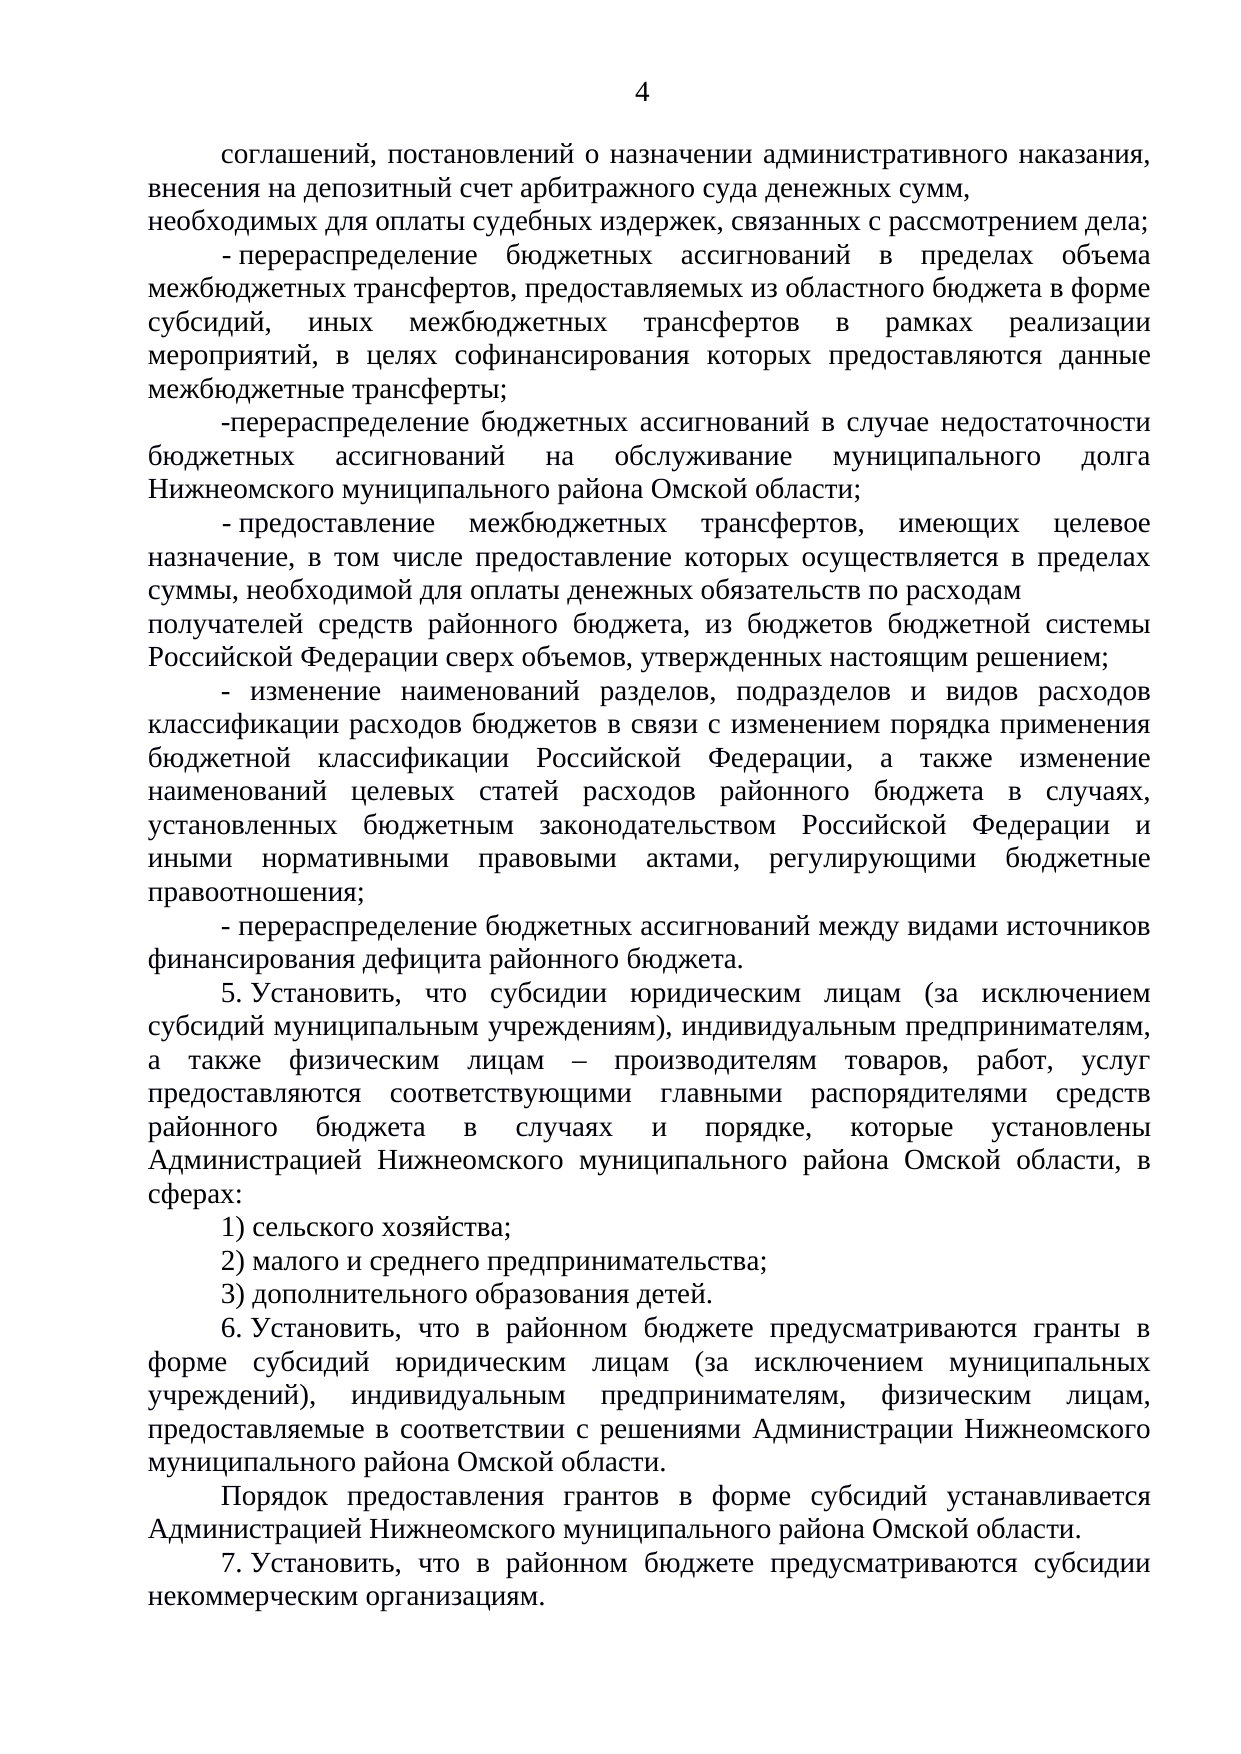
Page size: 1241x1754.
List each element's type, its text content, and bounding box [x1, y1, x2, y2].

text 5. Установить, что субсидии юридическим лицам (за исключением субсидий муниципальным учреждениям), индивидуальным предпринимателям, а также физическим лицам – производителям товаров, работ, услуг предоставляются соответствующими главными распорядителями средств районного бюджета в случаях и порядке, которые установлены Администрацией Нижнеомского муниципального района Омской области, в сферах: [148, 975, 1152, 1209]
text - изменение наименований разделов, подразделов и видов расходов классификации расходов бюджетов в связи с изменением порядка применения бюджетной классификации Российской Федерации, а также изменение наименований целевых статей расходов районного бюджета в случаях, установленных бюджетным законодательством Российской Федерации и иными нормативными правовыми актами, регулирующими бюджетные правоотношения; [148, 673, 1152, 908]
text - предоставление межбюджетных трансфертов, имеющих целевое назначение, в том числе предоставление которых осуществляется в пределах суммы, необходимой для оплаты денежных обязательств по расходам [148, 505, 1152, 606]
text 1) сельского хозяйства; [148, 1209, 1152, 1243]
text необходимых для оплаты судебных издержек, связанных с рассмотрением дела; [148, 203, 1152, 237]
text 6. Установить, что в районном бюджете предусматриваются гранты в форме субсидий юридическим лицам (за исключением муниципальных учреждений), индивидуальным предпринимателям, физическим лицам, предоставляемые в соответствии с решениями Администрации Нижнеомского муниципального района Омской области. [148, 1310, 1152, 1478]
text 7. Установить, что в районном бюджете предусматриваются субсидии некоммерческим организациям. [148, 1545, 1152, 1612]
text -перераспределение бюджетных ассигнований в случае недостаточности бюджетных ассигнований на обслуживание муниципального долга Нижнеомского муниципального района Омской области; [148, 404, 1152, 505]
text соглашений, постановлений о назначении административного наказания, внесения на депозитный счет арбитражного суда денежных сумм, [148, 136, 1152, 203]
text 2) малого и среднего предпринимательства; [148, 1243, 1152, 1277]
text получателей средств районного бюджета, из бюджетов бюджетной системы Российской Федерации сверх объемов, утвержденных настоящим решением; [148, 606, 1152, 673]
text 3) дополнительного образования детей. [148, 1277, 1152, 1310]
text Порядок предоставления грантов в форме субсидий устанавливается Администрацией Нижнеомского муниципального района Омской области. [148, 1478, 1152, 1545]
text - перераспределение бюджетных ассигнований между видами источников финансирования дефицита районного бюджета. [148, 908, 1152, 975]
text - перераспределение бюджетных ассигнований в пределах объема межбюджетных трансфертов, предоставляемых из областного бюджета в форме субсидий, иных межбюджетных трансфертов в рамках реализации мероприятий, в целях софинансирования которых предоставляются данные межбюджетные трансферты; [148, 237, 1152, 404]
